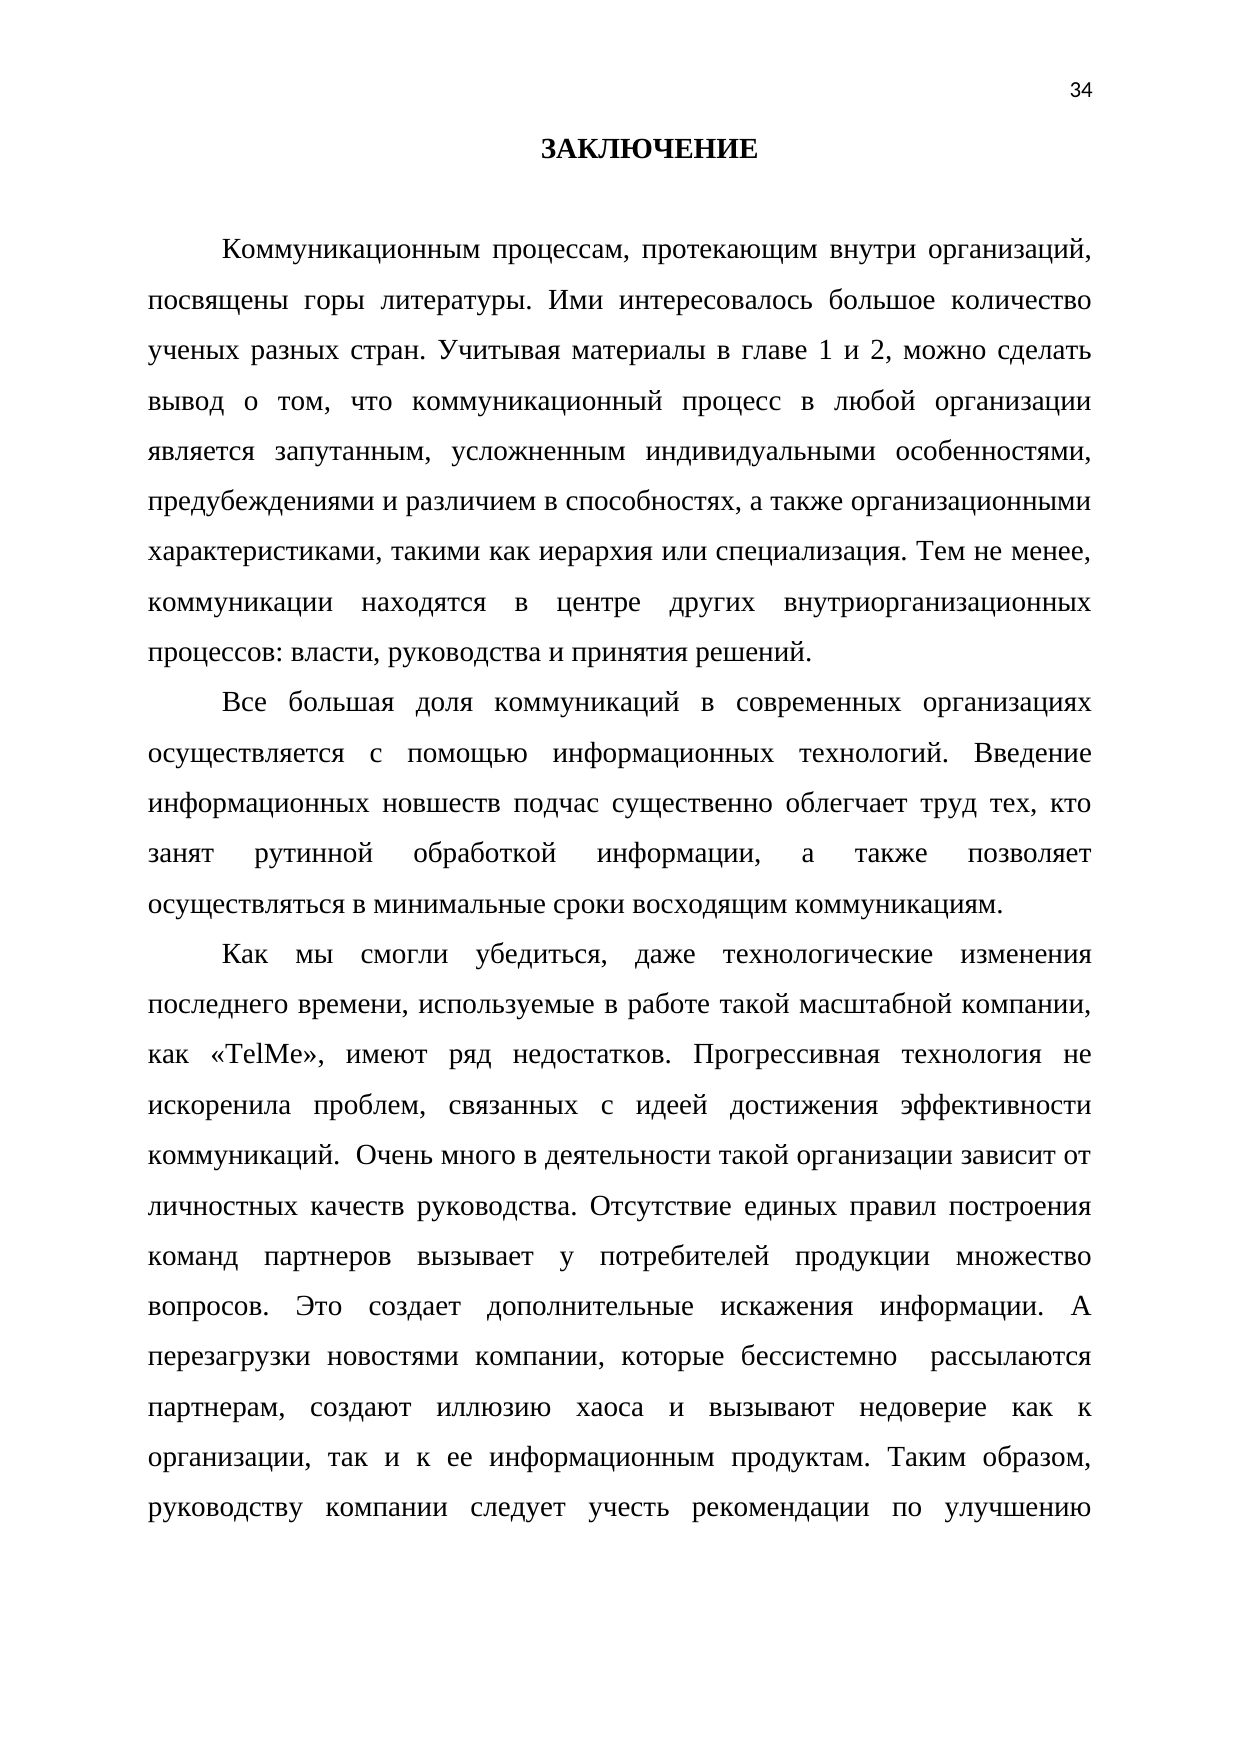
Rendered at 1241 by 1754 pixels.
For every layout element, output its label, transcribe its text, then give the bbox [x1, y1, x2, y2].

text ЗАКЛЮЧЕНИЕ [148, 131, 1092, 164]
text Все большая доля коммуникаций в современных организациях осуществляется с помощью информационных технологий. Введение информационных новшеств подчас существенно облегчает труд тех, кто занят рутинной обработкой информации, а также позволяет осуществляться в минимальные сроки восходящим коммуникациям. [148, 684, 1092, 919]
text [148, 936, 1092, 1523]
text Коммуникационным процессам, протекающим внутри организаций, посвящены горы литературы. Ими интересовалось большое количество ученых разных стран. Учитывая материалы в главе 1 и 2, можно сделать вывод о том, что коммуникационный процесс в любой организации является запутанным, усложненным индивидуальными особенностями, предубеждениями и различием в способностях, а также организационными характеристиками, такими как иерархия или специализация. Тем не менее, коммуникации находятся в центре других внутриорганизационных процессов: власти, руководства и принятия решений. [148, 232, 1092, 668]
